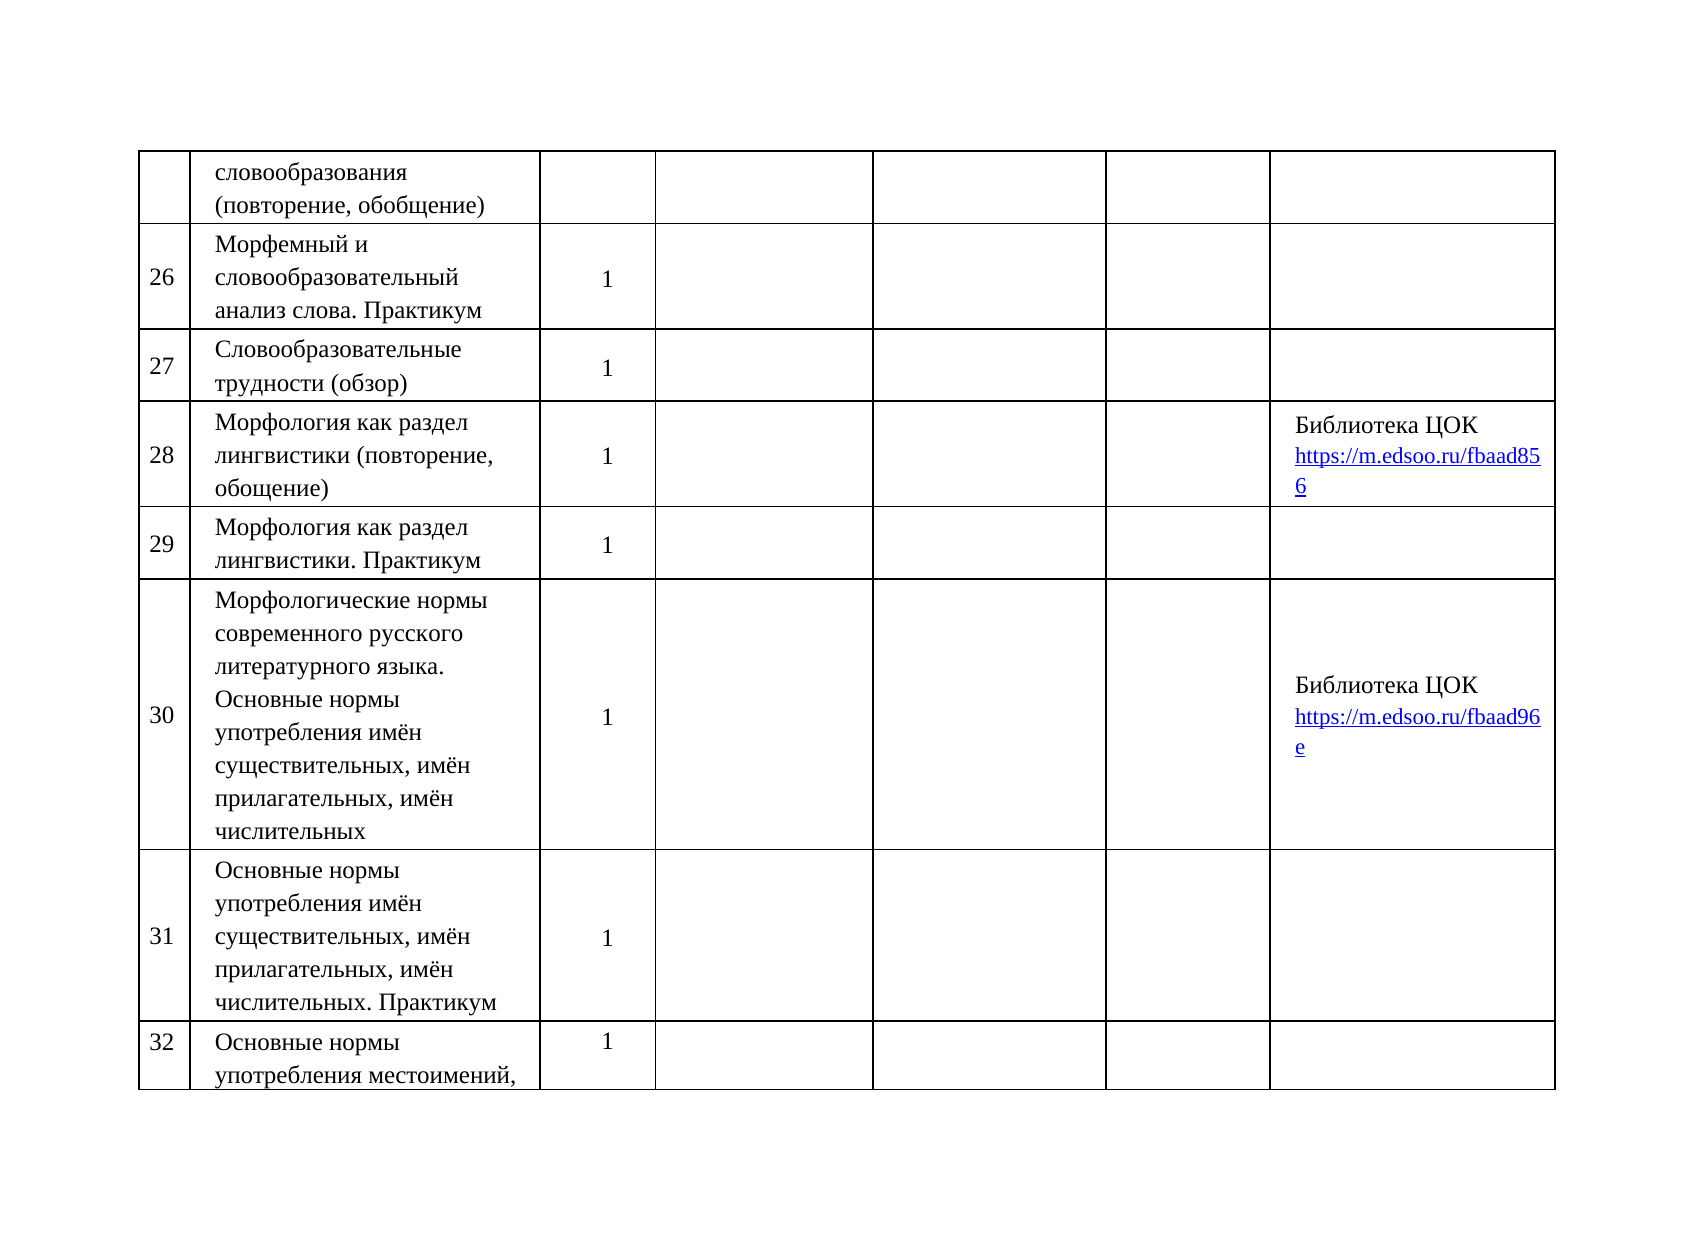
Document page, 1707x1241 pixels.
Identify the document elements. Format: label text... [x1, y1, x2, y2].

table_cell [874, 580, 1105, 848]
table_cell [191, 152, 539, 222]
table_cell 1 [541, 224, 655, 328]
table_cell 1 [541, 1022, 655, 1088]
table_cell 32 [140, 1022, 189, 1088]
table_cell [1107, 507, 1269, 578]
table_cell Морфемный и словообразовательный анализ слова. Практикум [191, 224, 539, 328]
table_cell 1 [541, 850, 655, 1020]
table_cell [874, 152, 1105, 222]
table_cell [874, 402, 1105, 506]
table_cell [656, 402, 872, 506]
table_cell Морфология как раздел лингвистики (повторение, обощение) [191, 402, 539, 506]
table_cell [1107, 152, 1269, 222]
table_cell 25 [140, 152, 189, 222]
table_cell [1271, 152, 1554, 222]
table_cell [656, 1022, 872, 1088]
table_cell 28 [140, 402, 189, 506]
table_cell [1271, 850, 1554, 1020]
table_cell [1107, 580, 1269, 848]
table_cell 1 [541, 580, 655, 848]
table_cell [1271, 224, 1554, 328]
table_cell [1271, 330, 1554, 400]
table_cell 30 [140, 580, 189, 848]
table_cell [1107, 402, 1269, 506]
table_cell Основные нормы употребления имён существительных, имён прилагательных, имён числительных. Практикум [191, 850, 539, 1020]
table_cell [656, 580, 872, 848]
table_cell Морфология как раздел лингвистики. Практикум [191, 507, 539, 578]
table_cell 29 [140, 507, 189, 578]
table_cell [656, 850, 872, 1020]
table_cell [1107, 850, 1269, 1020]
table_cell [874, 224, 1105, 328]
table_cell Морфологические нормы современного русского литературного языка. Основные нормы употребления имён существительных, имён прилагательных, имён числительных [191, 580, 539, 848]
table_cell [874, 850, 1105, 1020]
table_cell [1107, 224, 1269, 328]
table_cell [1107, 330, 1269, 400]
table_cell [874, 507, 1105, 578]
table_cell [1271, 1022, 1554, 1088]
table_cell 31 [140, 850, 189, 1020]
table_cell 27 [140, 330, 189, 400]
table_cell 1 [541, 152, 655, 222]
table_cell 1 [541, 402, 655, 506]
table_cell [874, 1022, 1105, 1088]
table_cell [191, 1022, 539, 1088]
table_cell [656, 507, 872, 578]
table_cell [874, 330, 1105, 400]
table_cell Библиотека ЦОК https://m.edsoo.ru/fbaad96e [1271, 580, 1554, 848]
table_cell Словообразовательные трудности (обзор) [191, 330, 539, 400]
table_cell [656, 152, 872, 222]
table_cell [1271, 507, 1554, 578]
table_cell 1 [541, 330, 655, 400]
table_cell Библиотека ЦОК https://m.edsoo.ru/fbaad856 [1271, 402, 1554, 506]
table_cell [1107, 1022, 1269, 1088]
table_cell 1 [541, 507, 655, 578]
table_cell [656, 330, 872, 400]
table_cell 26 [140, 224, 189, 328]
table_cell [656, 224, 872, 328]
